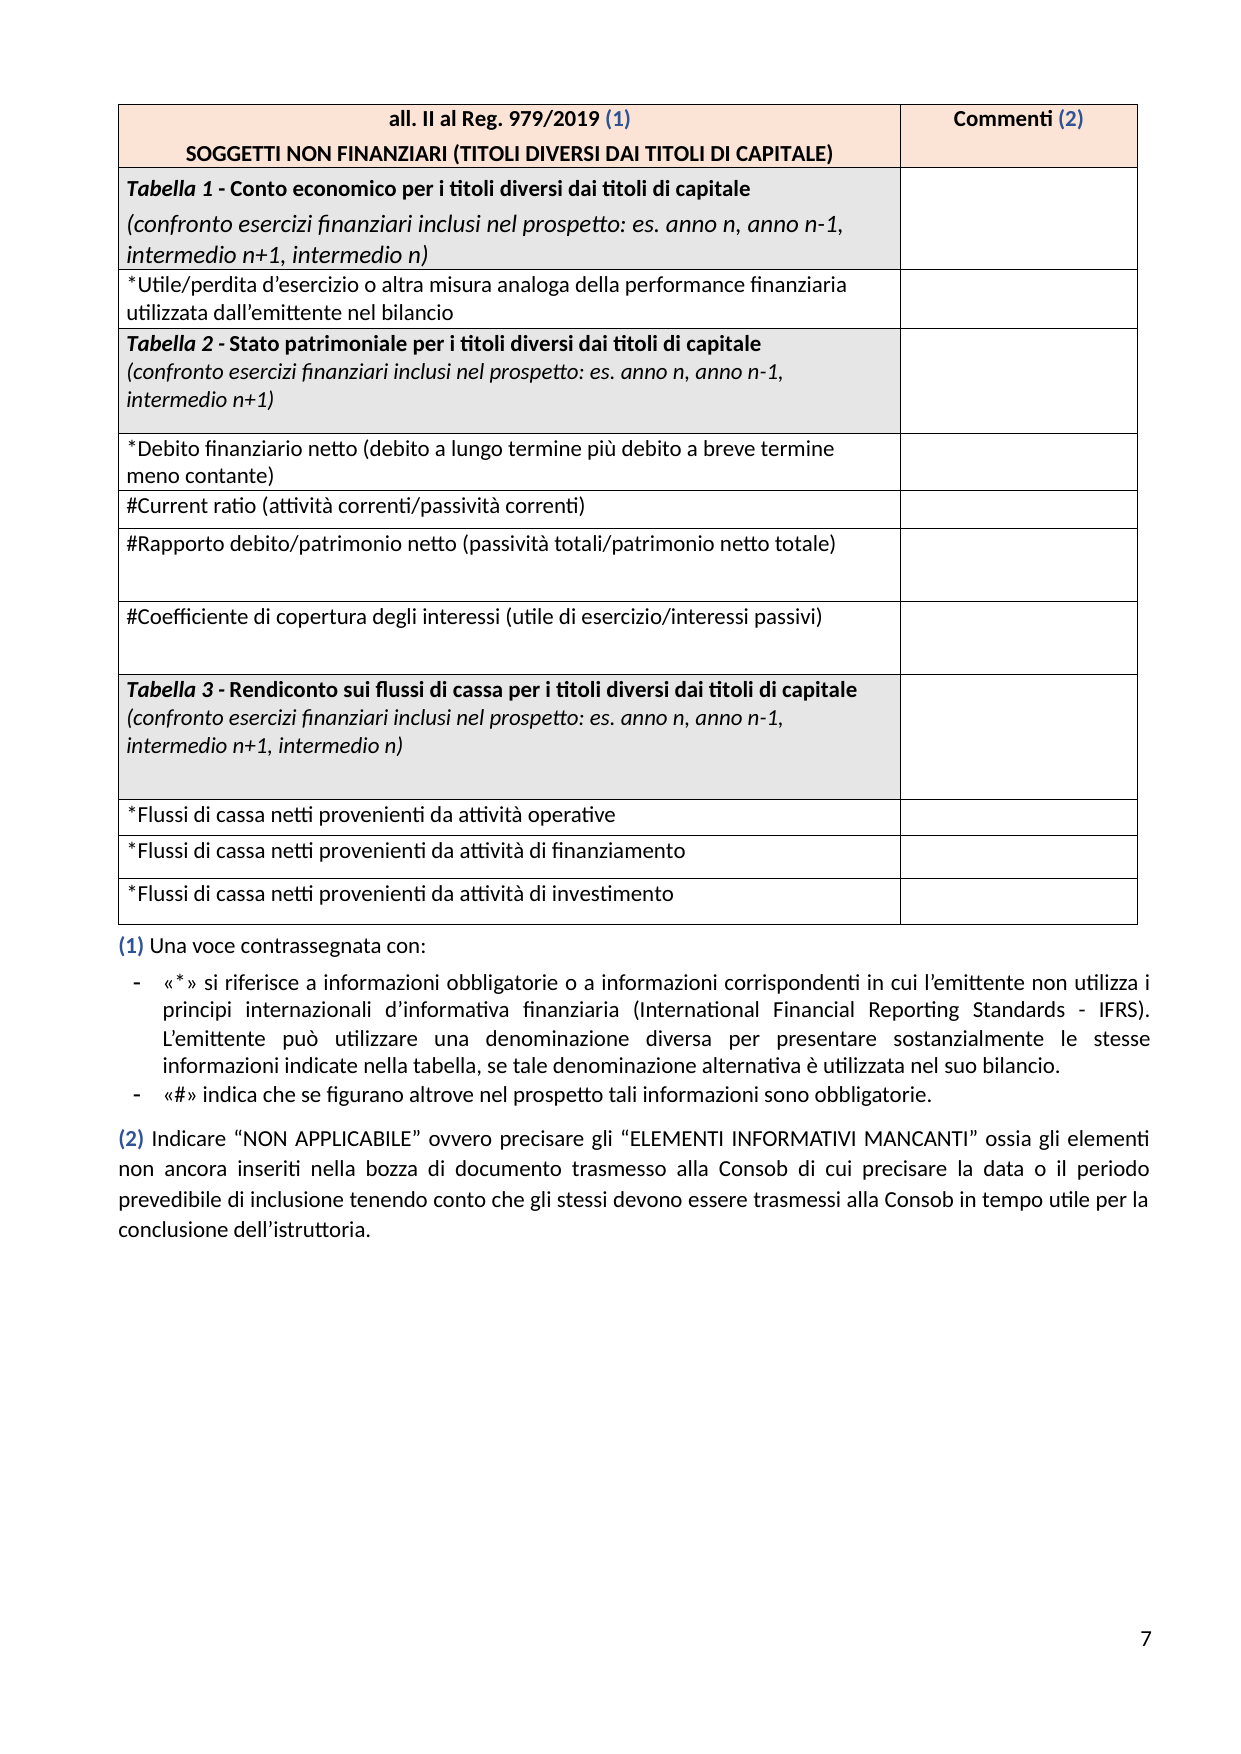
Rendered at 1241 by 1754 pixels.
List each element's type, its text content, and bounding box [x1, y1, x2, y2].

table_cell [901, 879, 1137, 924]
table_cell #Coefficiente di copertura degli interessi (utile di esercizio/interessi passivi) [119, 602, 900, 674]
table_cell Tabella 1 - Conto economico per i titoli diversi dai titoli di capitale (confronto esercizi finanziari inclusi nel prospetto: es. anno n, anno n-1, intermedio n+1, intermedio n) [119, 168, 900, 269]
table_cell [901, 675, 1137, 799]
table_cell Tabella 2 - Stato patrimoniale per i titoli diversi dai titoli di capitale (confronto esercizi finanziari inclusi nel prospetto: es. anno n, anno n-1, intermedio n+1) [119, 329, 900, 433]
text (2) Indicare “NON APPLICABILE” ovvero precisare gli “ELEMENTI INFORMATIVI MANCANTI” ossia gli elementi non ancora inseriti nella bozza di documento trasmesso alla Consob di cui precisare la data o il periodo prevedibile di inclusione tenendo conto che gli stessi devono essere trasmessi alla Consob in tempo utile per la conclusione dell’istruttoria. [118, 1124, 1152, 1243]
table_cell [901, 434, 1137, 490]
table_cell Tabella 3 - Rendiconto sui flussi di cassa per i titoli diversi dai titoli di capitale (confronto esercizi finanziari inclusi nel prospetto: es. anno n, anno n-1, intermedio n+1, intermedio n) [119, 675, 900, 799]
text (1) Una voce contrassegnata con: [118, 931, 1152, 959]
table_cell [901, 800, 1137, 835]
table_cell #Rapporto debito/patrimonio netto (passività totali/patrimonio netto totale) [119, 529, 900, 601]
table_cell [901, 270, 1137, 328]
table_header all. II al Reg. 979/2019 (1) SOGGETTI NON FINANZIARI (TITOLI DIVERSI DAI TITOLI DI CAPITALE) [119, 105, 900, 167]
table_cell [901, 168, 1137, 269]
table_cell [901, 491, 1137, 528]
list «*» si riferisce a informazioni obbligatorie o a informazioni corrispondenti in cui l’emittente non utilizza i principi internazionali d’informativa finanziaria (International Financial Reporting Standards - IFRS). L’emittente può utilizzare una denominazione diversa per presentare sostanzialmente le stesse informazioni indicate nella tabella, se tale denominazione alternativa è utilizzata nel suo bilancio. [133, 968, 1152, 1080]
table_cell *Flussi di cassa netti provenienti da attività di investimento [119, 879, 900, 924]
table_cell *Debito finanziario netto (debito a lungo termine più debito a breve termine meno contante) [119, 434, 900, 490]
table_cell [901, 329, 1137, 433]
table_cell #Current ratio (attività correnti/passività correnti) [119, 491, 900, 528]
table_header Commenti (2) [901, 105, 1137, 167]
list «#» indica che se figurano altrove nel prospetto tali informazioni sono obbligatorie. [133, 1080, 1152, 1108]
table_cell *Flussi di cassa netti provenienti da attività di finanziamento [119, 836, 900, 878]
table_cell *Flussi di cassa netti provenienti da attività operative [119, 800, 900, 835]
table_cell [901, 602, 1137, 674]
table_cell *Utile/perdita d’esercizio o altra misura analoga della performance finanziaria utilizzata dall’emittente nel bilancio [119, 270, 900, 328]
table_cell [901, 529, 1137, 601]
table_cell [901, 836, 1137, 878]
